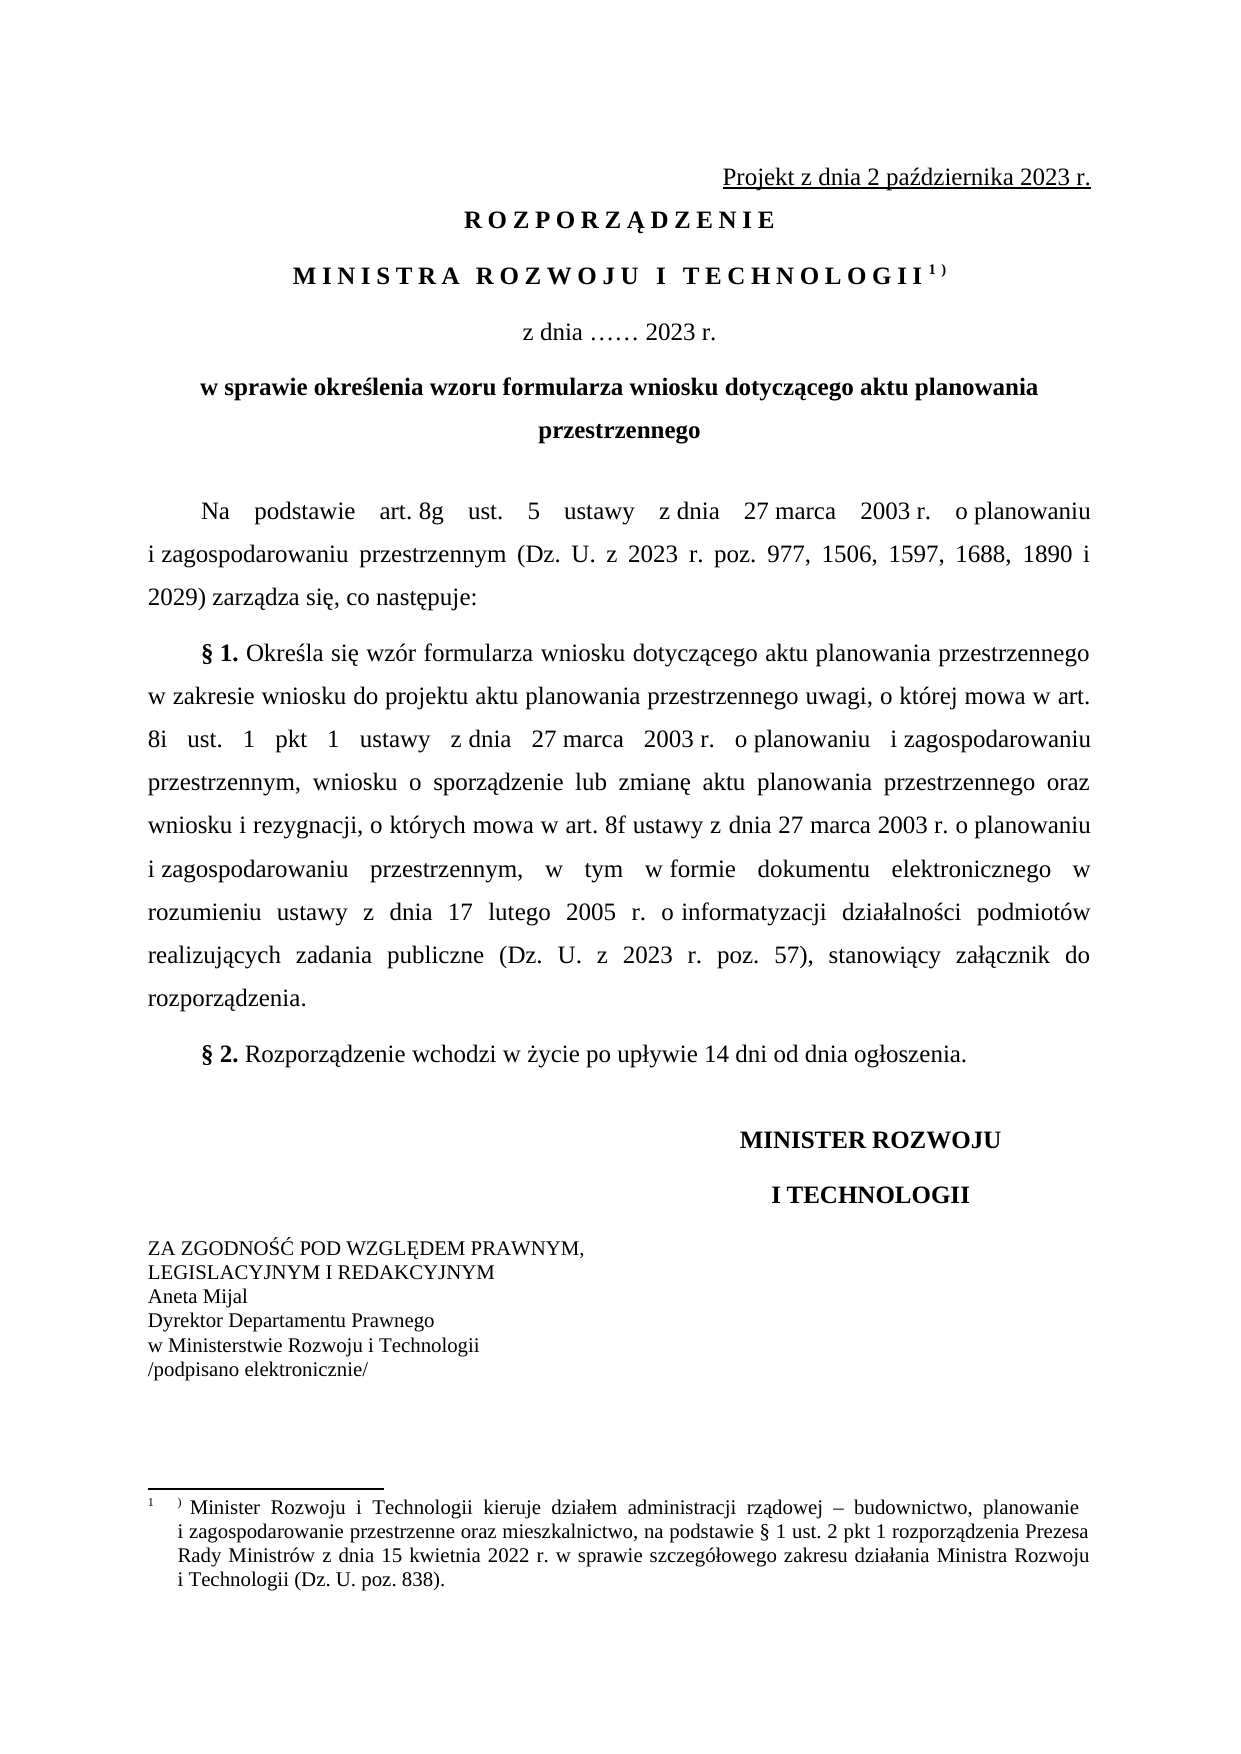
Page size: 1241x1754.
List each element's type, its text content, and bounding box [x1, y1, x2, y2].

text Na podstawie art. 8g ust. 5 ustawy z dnia 27 marca 2003 r. o planowaniu i zagospodarowaniu przestrzennym (Dz. U. z 2023 r. poz. 977, 1506, 1597, 1688, 1890 i 2029) zarządza się, co następuje: [148, 496, 1091, 611]
text Aneta Mijal [148, 1284, 1091, 1308]
text Projekt z dnia 2 października 2023 r. [148, 162, 1091, 191]
text § 2. Rozporządzenie wchodzi w życie po upływie 14 dni od dnia ogłoszenia. [148, 1039, 1091, 1067]
text Ministra Rozwoju i Technologii) [148, 261, 1091, 290]
text w Ministerstwie Rozwoju i Technologii [148, 1332, 1091, 1357]
text Rozporządzenie [148, 206, 1091, 234]
text Dyrektor Departamentu Prawnego [148, 1308, 1091, 1332]
text /podpisano elektronicznie/ [148, 1357, 1091, 1381]
text MINISTER ROZWOJU [650, 1125, 1091, 1154]
text w sprawie określenia wzoru formularza wniosku dotyczącego aktu planowania przestrzennego [148, 372, 1091, 444]
text z dnia …… 2023 r. [148, 317, 1091, 346]
text § 1. Określa się wzór formularza wniosku dotyczącego aktu planowania przestrzennego w zakresie wniosku do projektu aktu planowania przestrzennego uwagi, o której mowa w art. 8i ust. 1 pkt 1 ustawy z dnia 27 marca 2003 r. o planowaniu i zagospodarowaniu przestrzennym, wniosku o sporządzenie lub zmianę aktu planowania przestrzennego oraz wniosku i rezygnacji, o których mowa w art. 8f ustawy z dnia 27 marca 2003 r. o planowaniu i zagospodarowaniu przestrzennym, w tym w formie dokumentu elektronicznego w rozumieniu ustawy z dnia 17 lutego 2005 r. o informatyzacji działalności podmiotów realizujących zadania publiczne (Dz. U. z 2023 r. poz. 57), stanowiący załącznik do rozporządzenia. [148, 638, 1091, 1012]
text ZA ZGODNOŚĆ POD WZGLĘDEM PRAWNYM, [148, 1236, 1091, 1260]
text LEGISLACYJNYM I REDAKCYJNYM [148, 1260, 1091, 1284]
text I TECHNOLOGII [650, 1181, 1091, 1209]
